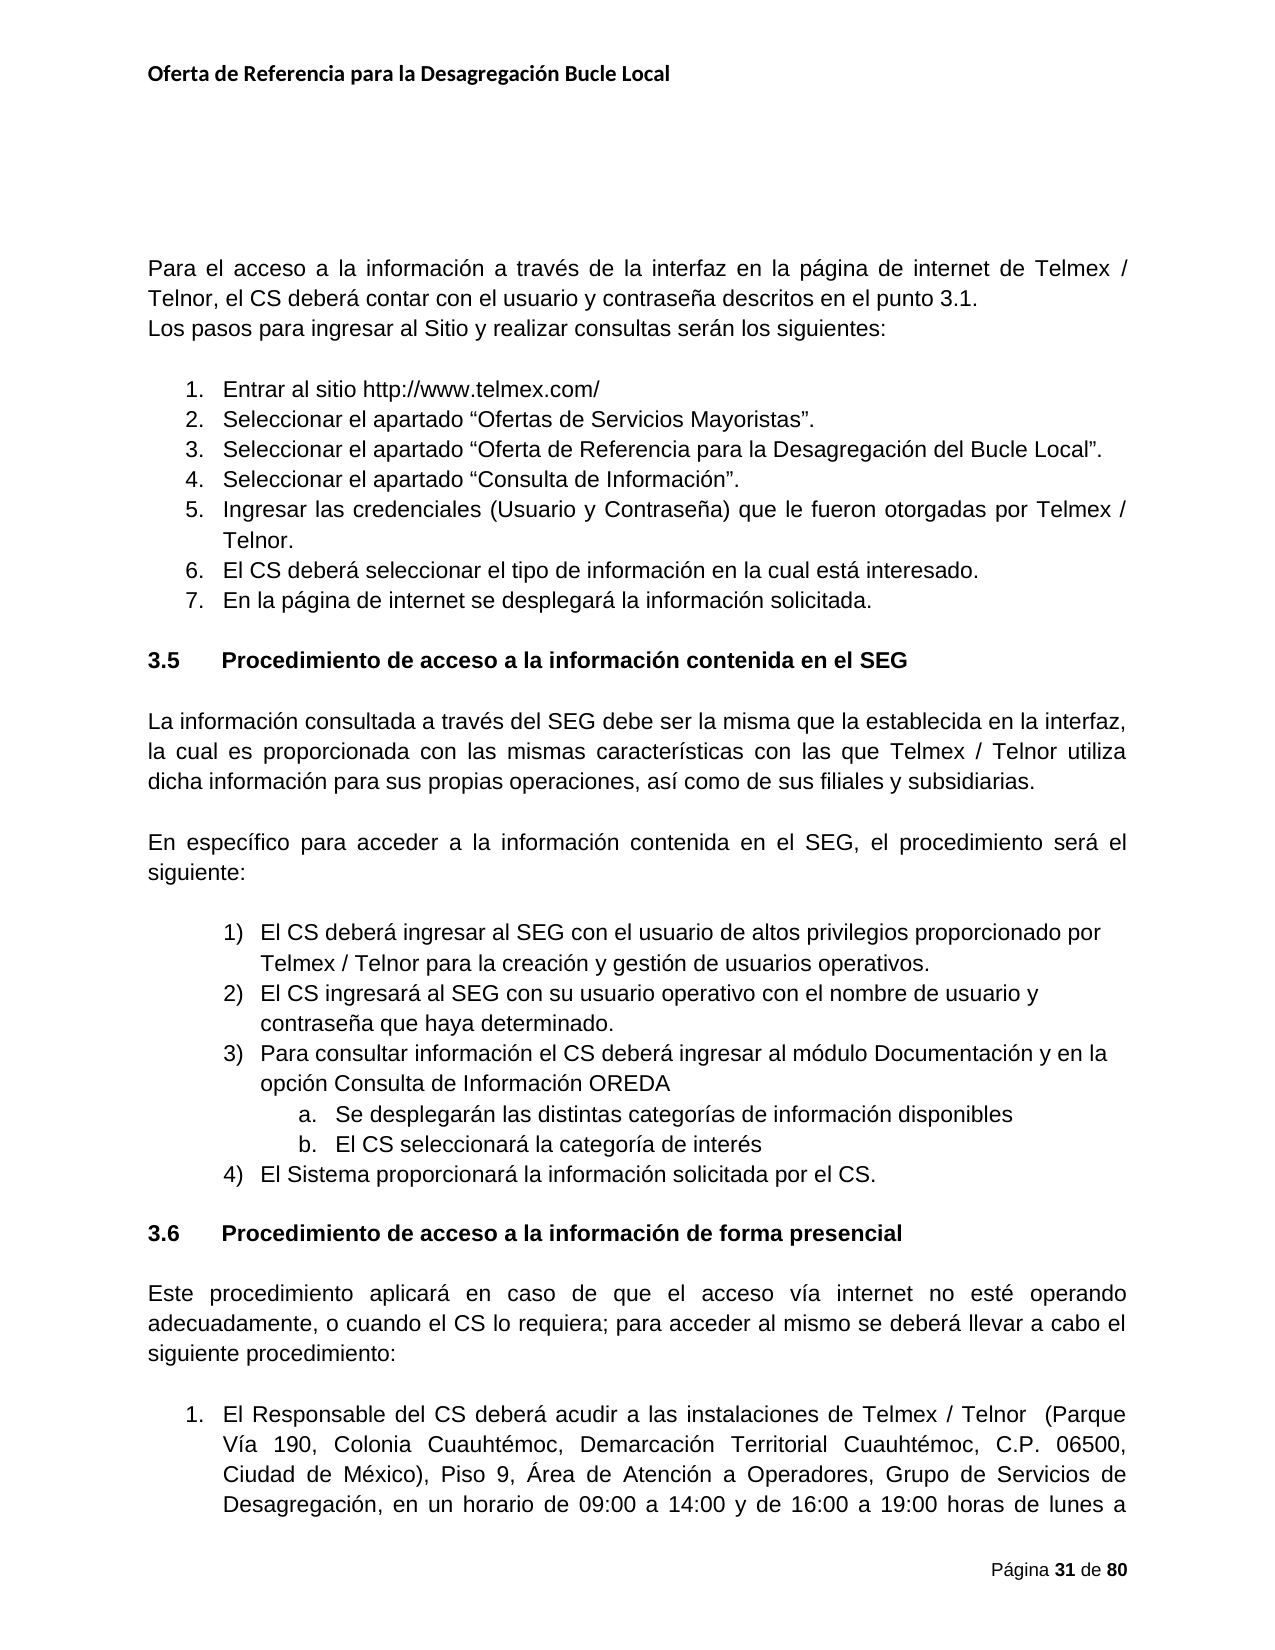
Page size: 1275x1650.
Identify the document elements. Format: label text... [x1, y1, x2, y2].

list Para consultar información el CS deberá ingresar al módulo Documentación y en la opción Consulta de Información OREDA [223, 1040, 1127, 1097]
text Para el acceso a la información a través de la interfaz en la página de internet de Telmex / Telnor, el CS deberá contar con el usuario y contraseña descritos en el punto 3.1. [148, 255, 1127, 311]
list El CS deberá seleccionar el tipo de información en la cual está interesado. [185, 557, 1127, 583]
list Seleccionar el apartado “Ofertas de Servicios Mayoristas”. [185, 406, 1127, 432]
text Los pasos para ingresar al Sitio y realizar consultas serán los siguientes: [148, 315, 1127, 341]
list Seleccionar el apartado “Consulta de Información”. [185, 466, 1127, 492]
list Procedimiento de acceso a la información contenida en el SEG [148, 647, 1127, 674]
list El CS deberá ingresar al SEG con el usuario de altos privilegios proporcionado por Telmex / Telnor para la creación y gestión de usuarios operativos. [223, 919, 1127, 976]
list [185, 1401, 1127, 1518]
list Ingresar las credenciales (Usuario y Contraseña) que le fueron otorgadas por Telmex / Telnor. [185, 496, 1127, 553]
list Se desplegarán las distintas categorías de información disponibles [298, 1101, 1127, 1127]
list El CS ingresará al SEG con su usuario operativo con el nombre de usuario y contraseña que haya determinado. [223, 980, 1127, 1036]
list Entrar al sitio http://www.telmex.com/ [185, 376, 1127, 402]
text Este procedimiento aplicará en caso de que el acceso vía internet no esté operando adecuadamente, o cuando el CS lo requiera; para acceder al mismo se deberá llevar a cabo el siguiente procedimiento: [148, 1280, 1127, 1367]
list En la página de internet se desplegará la información solicitada. [185, 587, 1127, 613]
list El CS seleccionará la categoría de interés [298, 1131, 1127, 1157]
list El Sistema proporcionará la información solicitada por el CS. [223, 1161, 1127, 1187]
list Seleccionar el apartado “Oferta de Referencia para la Desagregación del Bucle Local”. [185, 436, 1127, 462]
text La información consultada a través del SEG debe ser la misma que la establecida en la interfaz, la cual es proporcionada con las mismas características con las que Telmex / Telnor utiliza dicha información para sus propias operaciones, así como de sus filiales y subsidiarias. [148, 708, 1127, 794]
list Procedimiento de acceso a la información de forma presencial [148, 1219, 1127, 1246]
text En específico para acceder a la información contenida en el SEG, el procedimiento será el siguiente: [148, 829, 1127, 885]
